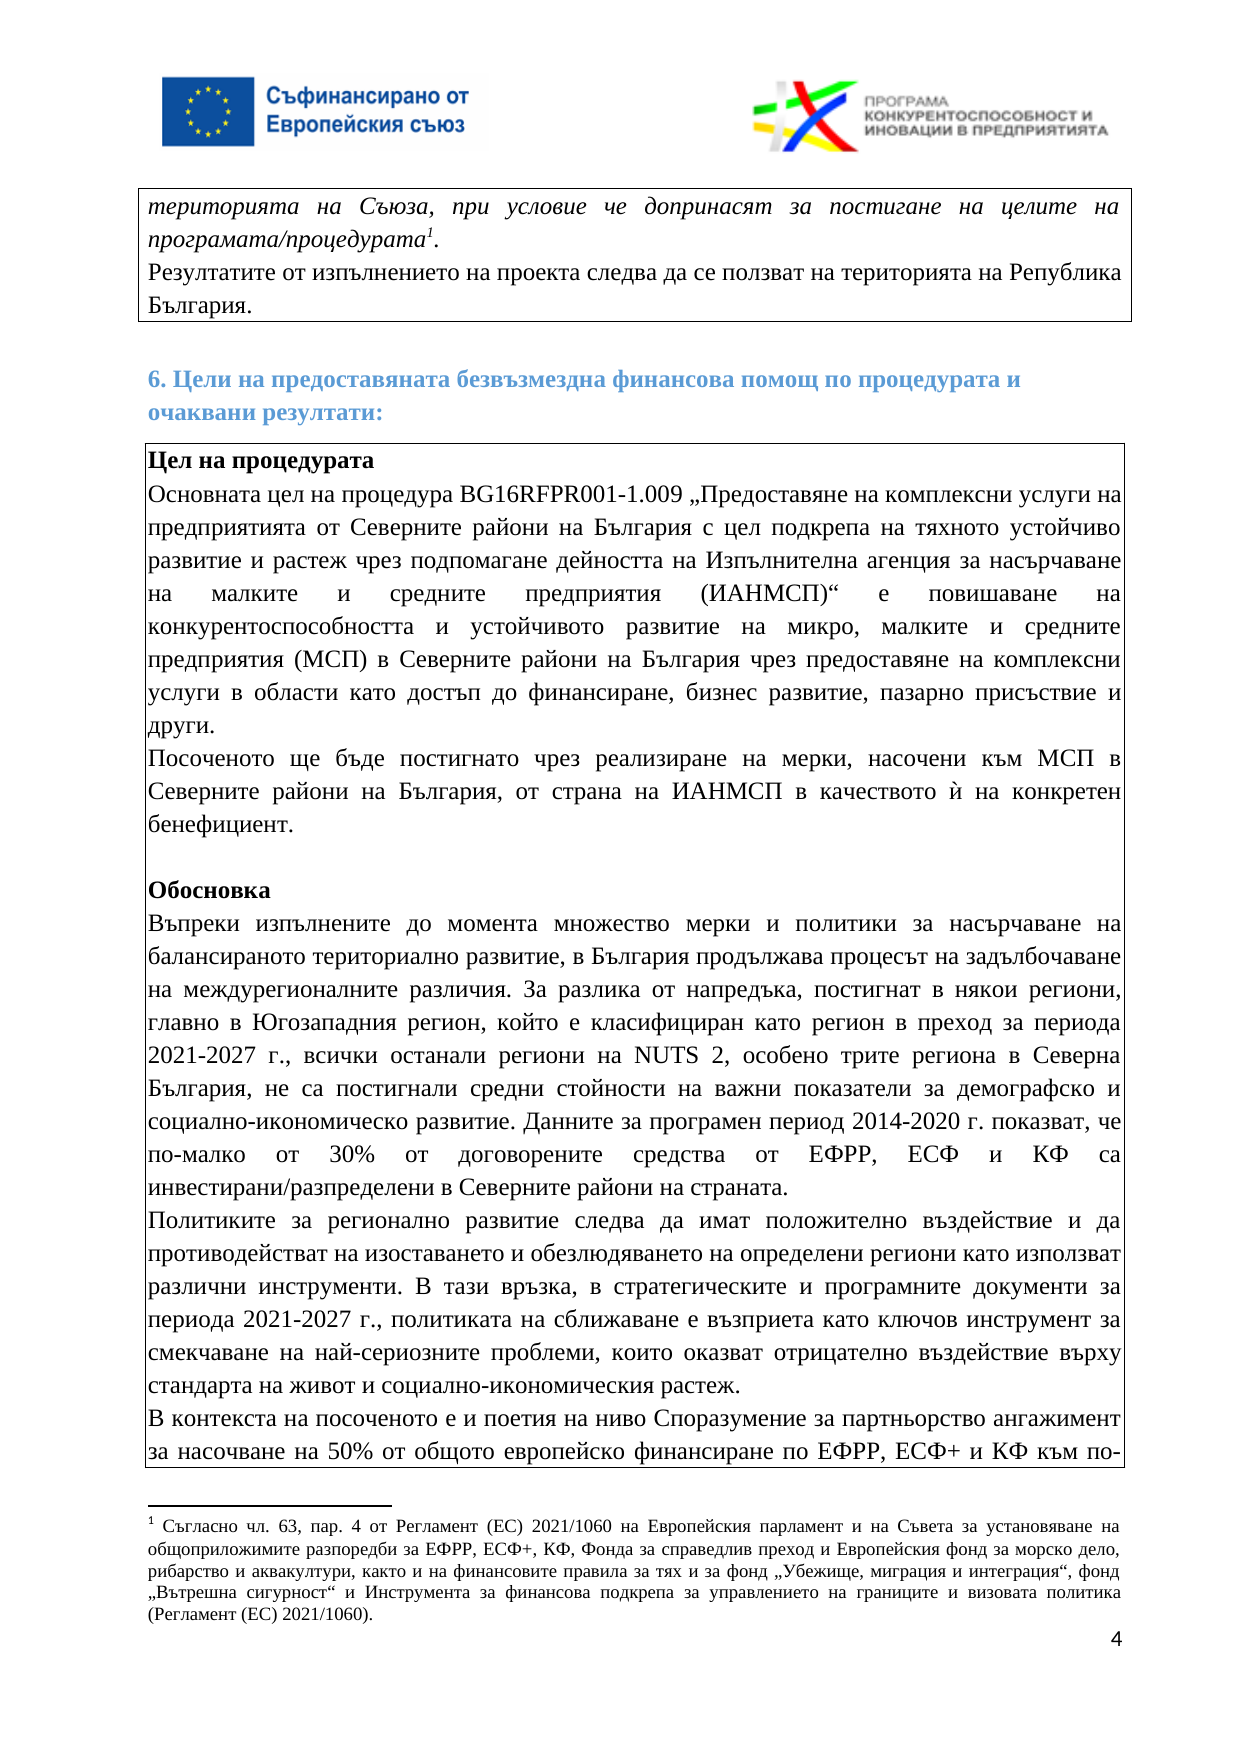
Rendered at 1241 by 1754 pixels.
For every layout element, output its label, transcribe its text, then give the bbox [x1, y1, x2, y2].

subtitle 6. Цели на предоставяната безвъзмездна финансова помощ по процедурата и очаквани резултати: [148, 364, 1122, 426]
list Обосновка [146, 872, 1124, 904]
list Въпреки изпълнените до момента множество мерки и политики за насърчаване на балансираното териториално развитие, в България продължава процесът на задълбочаване на междурегионалните различия. За разлика от напредъка, постигнат в някои региони, главно в Югозападния регион, който е класифициран като регион в преход за периода 2021-2027 г., всички останали региони на NUTS 2, особено трите региона в Северна България, не са постигнали средни стойности на важни показатели за демографско и социално-икономическо развитие. Данните за програмен период 2014-2020 г. показват, че по-малко от 30% от договорените средства от ЕФРР, ЕСФ и КФ са инвестирани/разпределени в Северните райони на страната. [146, 905, 1124, 1201]
picture [751, 73, 1112, 161]
list Политиките за регионално развитие следва да имат положително въздействие и да противодействат на изоставането и обезлюдяването на определени региони като използват различни инструменти. В тази връзка, в стратегическите и програмните документи за периода 2021-2027 г., политиката на сближаване е възприета като ключов инструмент за смекчаване на най-сериозните проблеми, които оказват отрицателно въздействие върху стандарта на живот и социално-икономическия растеж. [146, 1202, 1124, 1399]
list Основната цел на процедура BG16RFPR001-1.009 „Предоставяне на комплексни услуги на предприятията от Северните райони на България с цел подкрепа на тяхното устойчиво развитие и растеж чрез подпомагане дейността на Изпълнителна агенция за насърчаване на малките и средните предприятия (ИАНМСП)“ е повишаване на конкурентоспособността и устойчивото развитие на микро, малките и средните предприятия (МСП) в Северните райони на България чрез предоставяне на комплексни услуги в области като достъп до финансиране, бизнес развитие, пазарно присъствие и други. [146, 476, 1124, 738]
list Резултатите от изпълнението на проекта следва да се ползват на територията на Република България. [139, 254, 1131, 321]
list Посоченото ще бъде постигнато чрез реализиране на мерки, насочени към МСП в Северните райони на България, от страна на ИАНМСП в качеството ѝ на конкретен бенефициент. [146, 740, 1124, 838]
list Цел на процедурата [146, 444, 1124, 474]
picture [158, 73, 489, 151]
